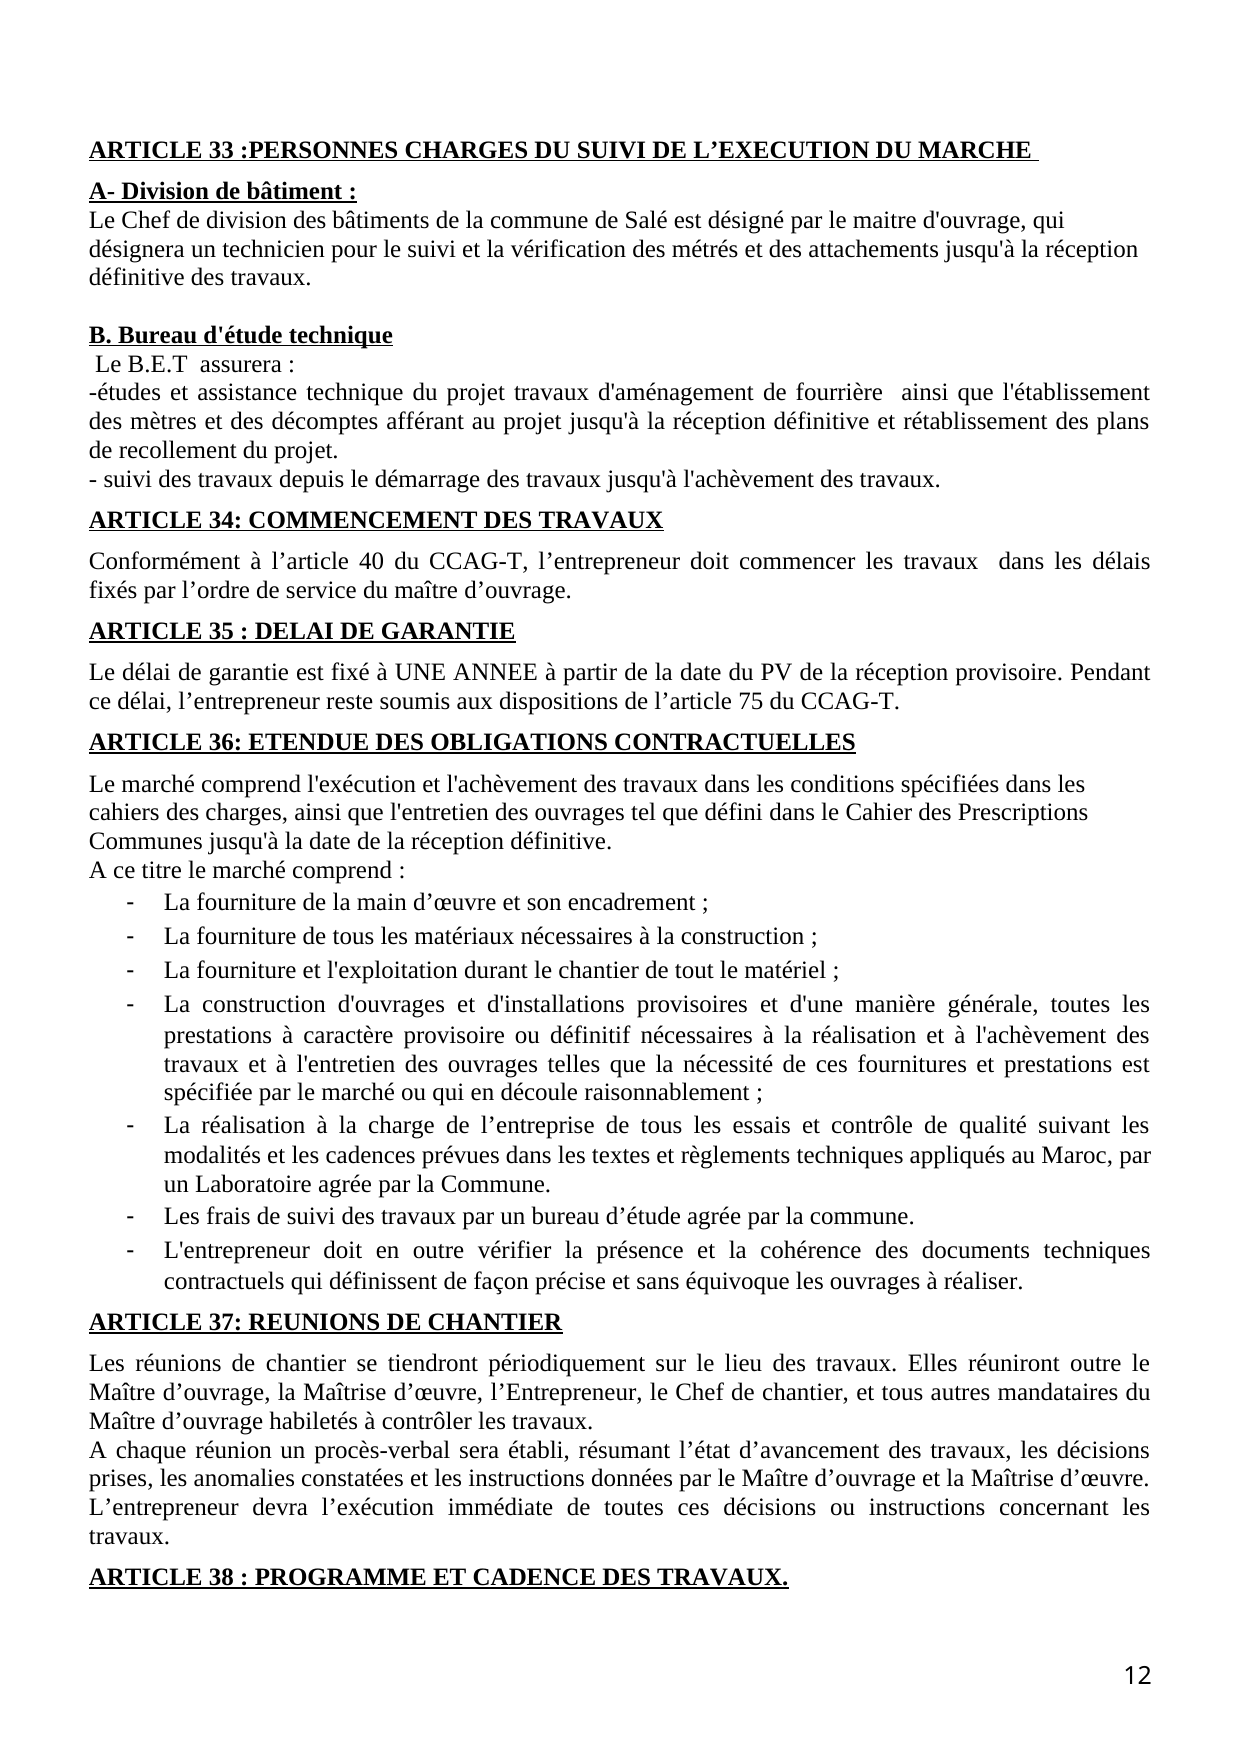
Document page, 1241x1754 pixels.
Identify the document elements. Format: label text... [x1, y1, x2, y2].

text ARTICLE 38 : PROGRAMME ET CADENCE DES TRAVAUX. [89, 1562, 1152, 1591]
text Conformément à l’article 40 du CCAG-T, l’entrepreneur doit commencer les travaux dans les délais fixés par l’ordre de service du maître d’ouvrage. [89, 546, 1152, 604]
text Le marché comprend l'exécution et l'achèvement des travaux dans les conditions spécifiées dans les cahiers des charges, ainsi que l'entretien des ouvrages tel que défini dans le Cahier des Prescriptions Communes jusqu'à la date de la réception définitive. [89, 769, 1152, 855]
list La fourniture de la main d’œuvre et son encadrement ; [126, 884, 1152, 918]
text B. Bureau d'étude technique [89, 320, 1152, 349]
text Le B.E.T assurera : [89, 349, 1152, 377]
list La fourniture de tous les matériaux nécessaires à la construction ; [126, 918, 1152, 952]
list Les frais de suivi des travaux par un bureau d’étude agrée par la commune. [126, 1198, 1152, 1232]
list La réalisation à la charge de l’entreprise de tous les essais et contrôle de qualité suivant les modalités et les cadences prévues dans les textes et règlements techniques appliqués au Maroc, par un Laboratoire agrée par la Commune. [126, 1106, 1152, 1198]
list L'entrepreneur doit en outre vérifier la présence et la cohérence des documents techniques contractuels qui définissent de façon précise et sans équivoque les ouvrages à réaliser. [126, 1232, 1152, 1295]
text L’entrepreneur devra l’exécution immédiate de toutes ces décisions ou instructions concernant les travaux. [89, 1492, 1152, 1550]
text Le délai de garantie est fixé à UNE ANNEE à partir de la date du PV de la réception provisoire. Pendant ce délai, l’entrepreneur reste soumis aux dispositions de l’article 75 du CCAG-T. [89, 657, 1152, 715]
text Les réunions de chantier se tiendront périodiquement sur le lieu des travaux. Elles réuniront outre le Maître d’ouvrage, la Maîtrise d’œuvre, l’Entrepreneur, le Chef de chantier, et tous autres mandataires du Maître d’ouvrage habiletés à contrôler les travaux. [89, 1348, 1152, 1435]
text ARTICLE 37: REUNIONS DE CHANTIER [89, 1307, 1152, 1336]
text Le Chef de division des bâtiments de la commune de Salé est désigné par le maitre d'ouvrage, qui désignera un technicien pour le suivi et la vérification des métrés et des attachements jusqu'à la réception définitive des travaux. [89, 205, 1152, 291]
text - suivi des travaux depuis le démarrage des travaux jusqu'à l'achèvement des travaux. [89, 464, 1152, 492]
text ARTICLE 34: COMMENCEMENT DES TRAVAUX [89, 505, 1152, 534]
text -études et assistance technique du projet travaux d'aménagement de fourrière ainsi que l'établissement des mètres et des décomptes afférant au projet jusqu'à la réception définitive et rétablissement des plans de recollement du projet. [89, 377, 1152, 464]
list La construction d'ouvrages et d'installations provisoires et d'une manière générale, toutes les prestations à caractère provisoire ou définitif nécessaires à la réalisation et à l'achèvement des travaux et à l'entretien des ouvrages telles que la nécessité de ces fournitures et prestations est spécifiée par le marché ou qui en découle raisonnablement ; [126, 986, 1152, 1106]
list La fourniture et l'exploitation durant le chantier de tout le matériel ; [126, 952, 1152, 986]
text ARTICLE 36: ETENDUE DES OBLIGATIONS CONTRACTUELLES [89, 727, 1152, 756]
text A chaque réunion un procès-verbal sera établi, résumant l’état d’avancement des travaux, les décisions prises, les anomalies constatées et les instructions données par le Maître d’ouvrage et la Maîtrise d’œuvre. [89, 1435, 1152, 1492]
text ARTICLE 33 :PERSONNES CHARGES DU SUIVI DE L’EXECUTION DU MARCHE [89, 135, 1152, 164]
text ARTICLE 35 : DELAI DE GARANTIE [89, 616, 1152, 645]
text A ce titre le marché comprend : [89, 855, 1152, 884]
text A- Division de bâtiment : [89, 176, 1152, 205]
